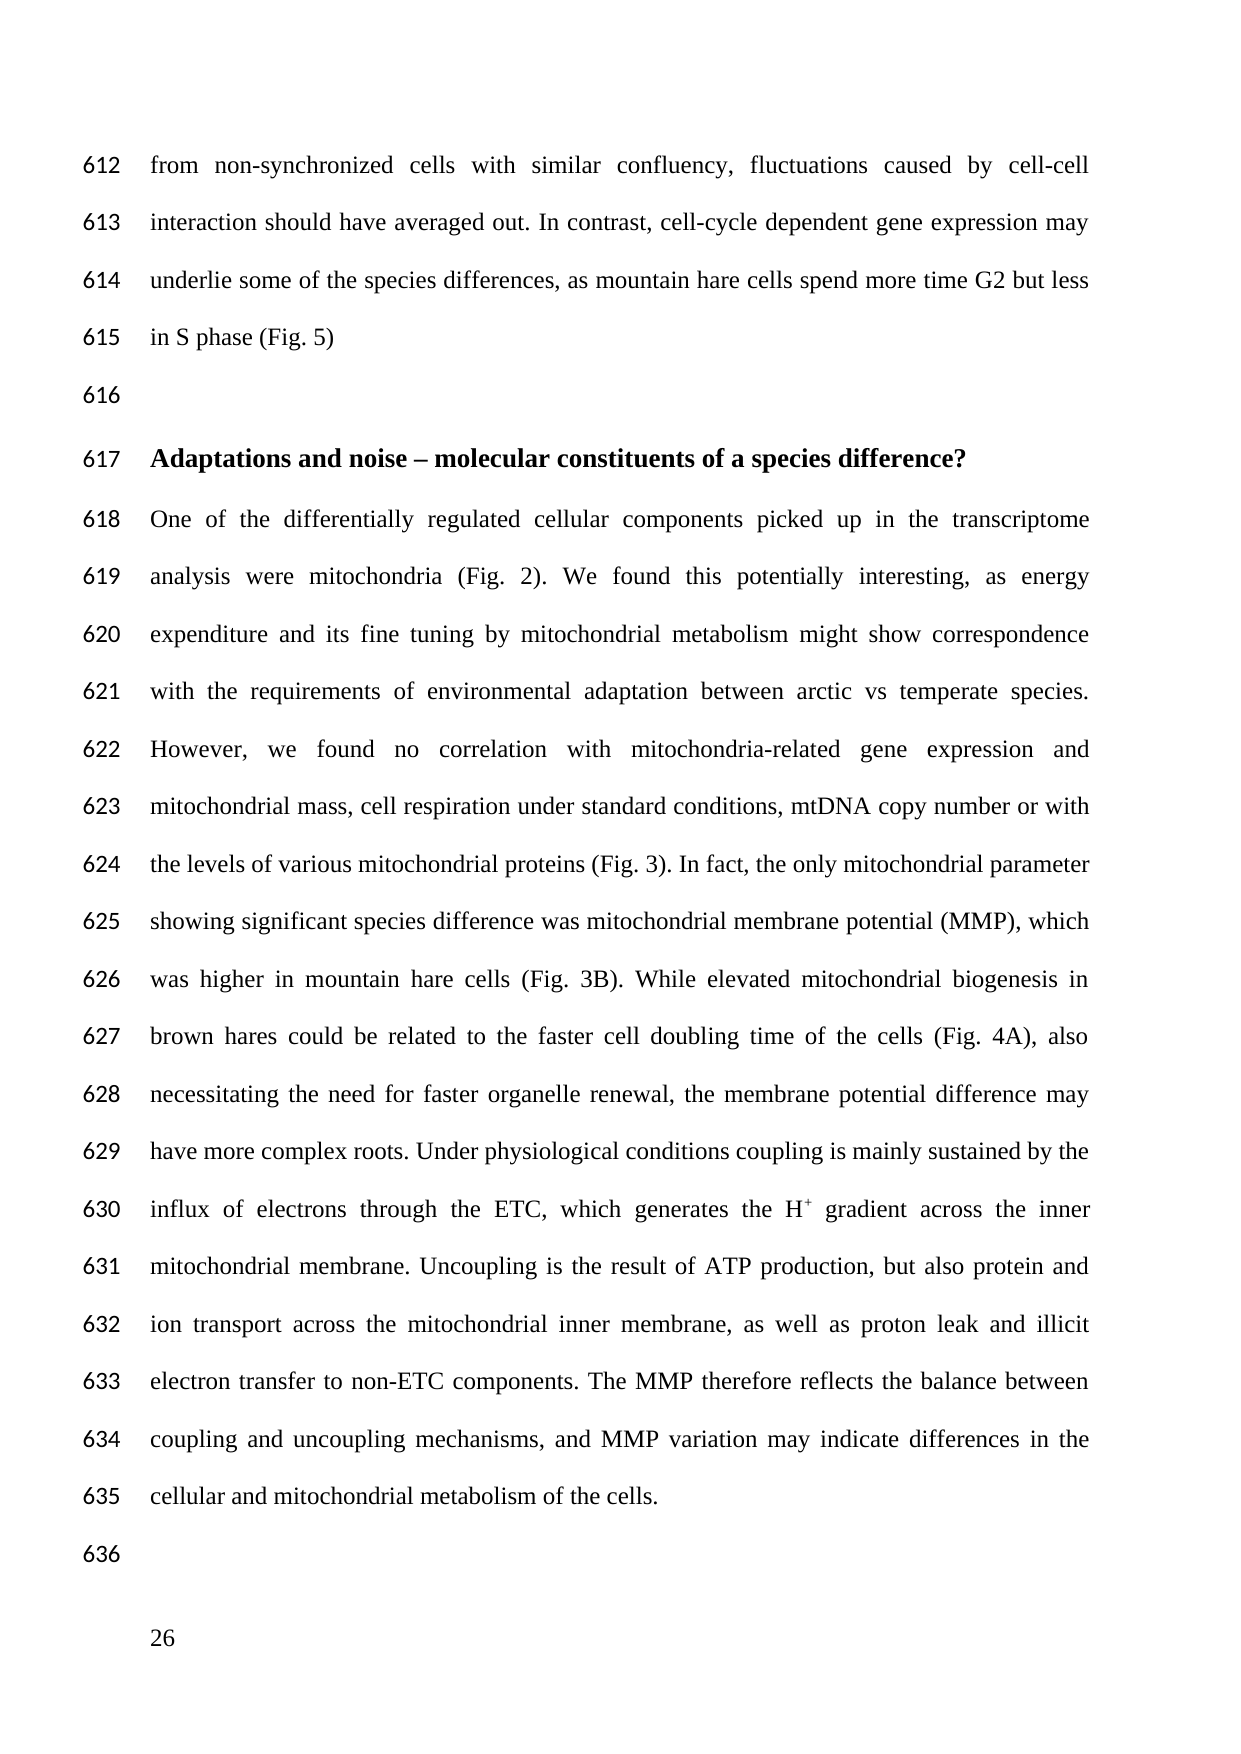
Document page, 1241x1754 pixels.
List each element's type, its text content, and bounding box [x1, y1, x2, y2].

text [150, 150, 1090, 351]
subtitle Adaptations and noise – molecular constituents of a species difference? [150, 442, 1090, 473]
text One of the differentially regulated cellular components picked up in the transcriptome analysis were mitochondria (Fig. 2). We found this potentially interesting, as energy expenditure and its fine tuning by mitochondrial metabolism might show correspondence with the requirements of environmental adaptation between arctic vs temperate species. However, we found no correlation with mitochondria-related gene expression and mitochondrial mass, cell respiration under standard conditions, mtDNA copy number or with the levels of various mitochondrial proteins (Fig. 3). In fact, the only mitochondrial parameter showing significant species difference was mitochondrial membrane potential (MMP), which was higher in mountain hare cells (Fig. 3B). While elevated mitochondrial biogenesis in brown hares could be related to the faster cell doubling time of the cells (Fig. 4A), also necessitating the need for faster organelle renewal, the membrane potential difference may have more complex roots. Under physiological conditions coupling is mainly sustained by the influx of electrons through the ETC, which generates the H+ gradient across the inner mitochondrial membrane. Uncoupling is the result of ATP production, but also protein and ion transport across the mitochondrial inner membrane, as well as proton leak and illicit electron transfer to non-ETC components. The MMP therefore reflects the balance between coupling and uncoupling mechanisms, and MMP variation may indicate differences in the cellular and mitochondrial metabolism of the cells. [150, 504, 1090, 1510]
